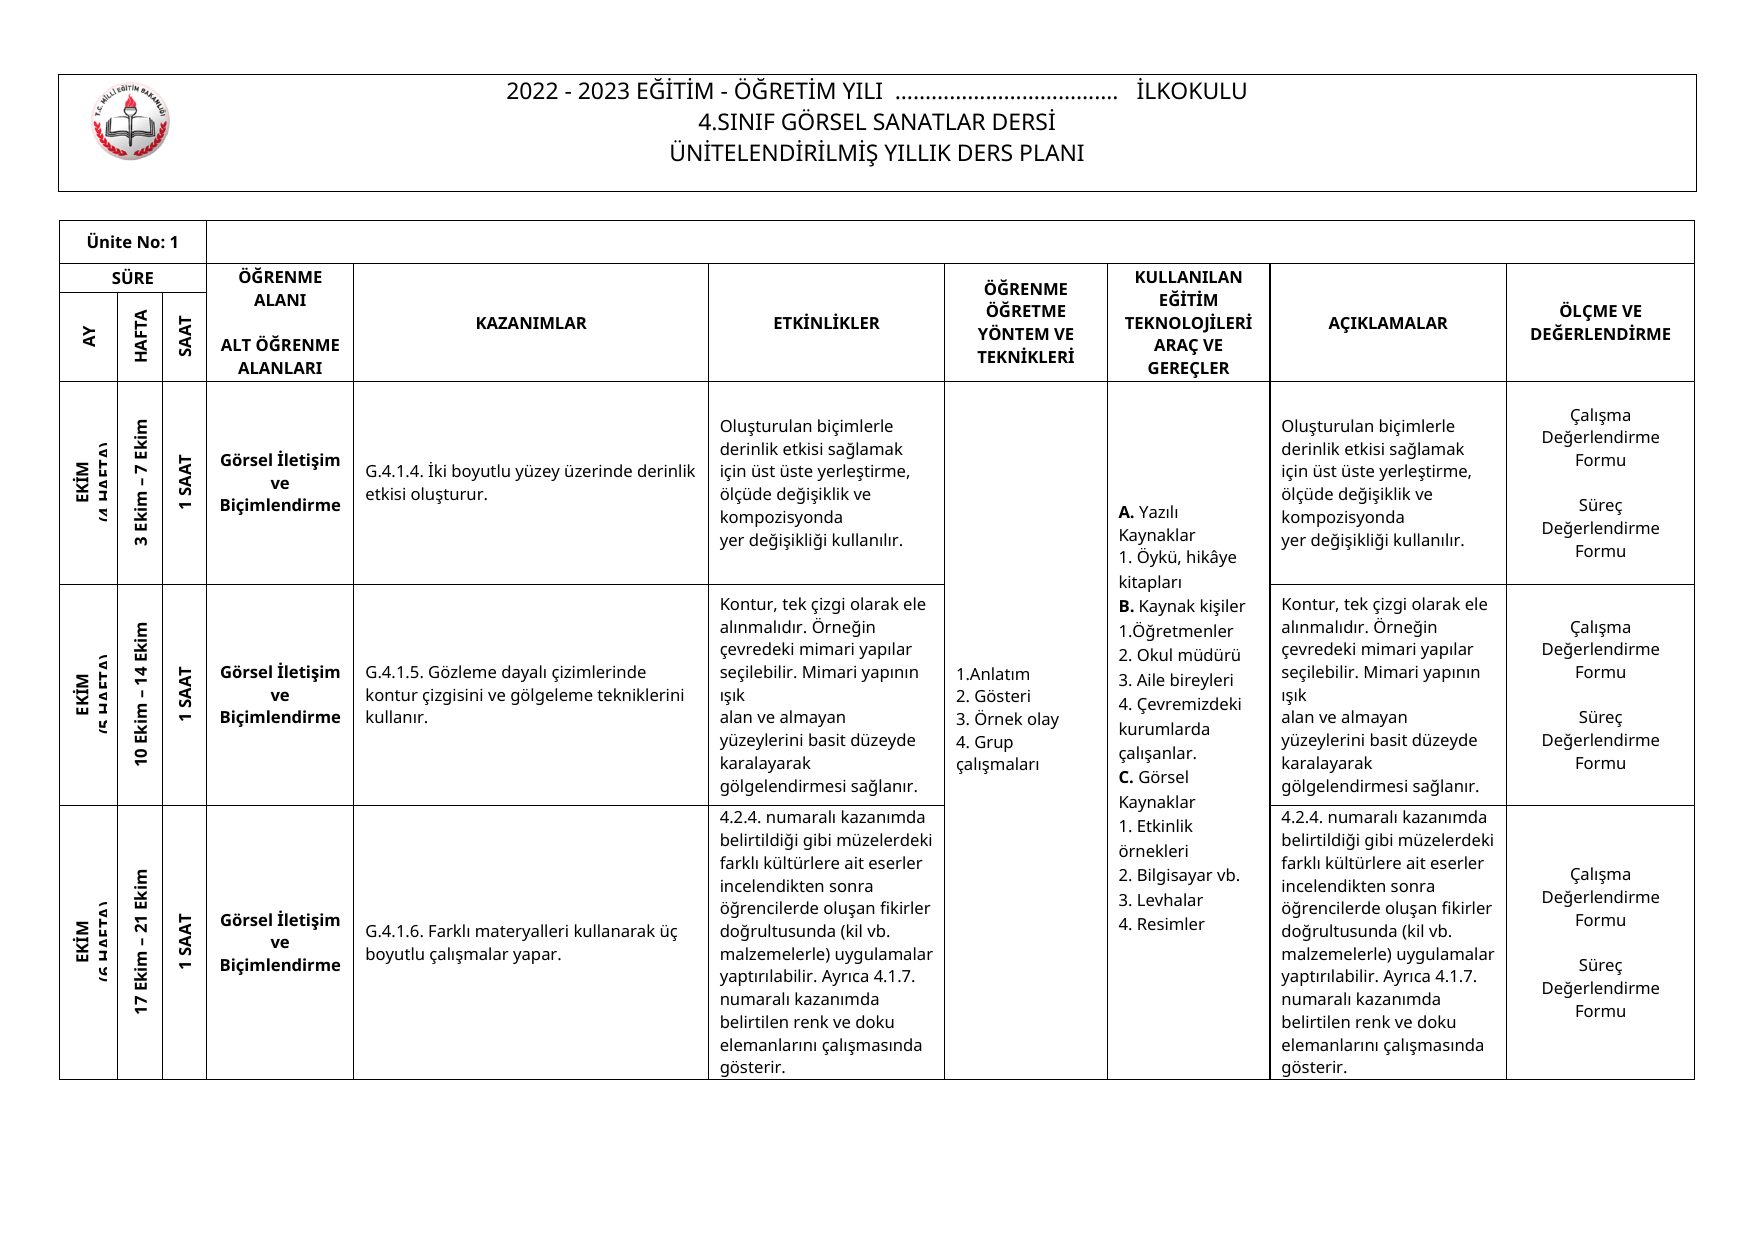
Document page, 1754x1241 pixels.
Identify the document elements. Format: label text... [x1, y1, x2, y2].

table_cell Oluşturulan biçimlerle derinlik etkisi sağlamak için üst üste yerleştirme, ölçüde değişiklik ve kompozisyonda yer değişikliği kullanılır. [709, 382, 944, 583]
table_cell G.4.1.6. Farklı materyalleri kullanarak üç boyutlu çalışmalar yapar. [354, 806, 708, 1079]
table_cell Oluşturulan biçimlerle derinlik etkisi sağlamak için üst üste yerleştirme, ölçüde değişiklik ve kompozisyonda yer değişikliği kullanılır. [1271, 382, 1506, 583]
table_cell 1 SAAT [163, 382, 206, 583]
picture [85, 77, 175, 167]
table_cell Görsel İletişim ve Biçimlendirme [207, 806, 353, 1079]
table_header [207, 221, 1694, 263]
table_cell G.4.1.5. Gözleme dayalı çizimlerinde kontur çizgisini ve gölgeleme tekniklerini kullanır. [354, 585, 708, 805]
table_cell AY [60, 293, 117, 381]
table_cell HAFTA [118, 293, 162, 381]
table_cell Görsel İletişim ve Biçimlendirme [207, 382, 353, 583]
table_cell 1 SAAT [163, 585, 206, 805]
table_cell 10 Ekim – 14 Ekim [118, 585, 162, 805]
table_cell EKİM (6.HAFTA) [60, 806, 117, 1079]
table_cell AÇIKLAMALAR [1271, 264, 1506, 381]
table_cell 3 Ekim – 7 Ekim [118, 382, 162, 583]
table_cell SÜRE [60, 264, 206, 292]
table_cell KULLANILAN EĞİTİM TEKNOLOJİLERİ ARAÇ VE GEREÇLER [1108, 264, 1269, 381]
table_header Ünite No: 1 [60, 221, 206, 263]
table_cell 1.Anlatım 2. Gösteri 3. Örnek olay 4. Grup çalışmaları [945, 382, 1107, 1079]
table_cell SAAT [163, 293, 206, 381]
table_cell Kontur, tek çizgi olarak ele alınmalıdır. Örneğin çevredeki mimari yapılar seçilebilir. Mimari yapının ışık alan ve almayan yüzeylerini basit düzeyde karalayarak gölgelendirmesi sağlanır. [1271, 585, 1506, 805]
table_cell Çalışma Değerlendirme Formu Süreç Değerlendirme Formu [1507, 585, 1694, 805]
table_cell EKİM (5.HAFTA) [60, 585, 117, 805]
table_cell EKİM (4.HAFTA) [60, 382, 117, 583]
table_cell Çalışma Değerlendirme Formu Süreç Değerlendirme Formu [1507, 382, 1694, 583]
table_cell 4.2.4. numaralı kazanımda belirtildiği gibi müzelerdeki farklı kültürlere ait eserler incelendikten sonra öğrencilerde oluşan fikirler doğrultusunda (kil vb. malzemelerle) uygulamalar yaptırılabilir. Ayrıca 4.1.7. numaralı kazanımda belirtilen renk ve doku elemanlarını çalışmasında gösterir. [1271, 806, 1506, 1079]
table_cell ÖĞRENME ÖĞRETME YÖNTEM VE TEKNİKLERİ [945, 264, 1107, 381]
table_cell KAZANIMLAR [354, 264, 708, 381]
table_cell A. Yazılı Kaynaklar 1. Öykü, hikâye kitapları B. Kaynak kişiler 1.Öğretmenler 2. Okul müdürü 3. Aile bireyleri 4. Çevremizdeki kurumlarda çalışanlar. C. Görsel Kaynaklar 1. Etkinlik örnekleri 2. Bilgisayar vb. 3. Levhalar 4. Resimler [1108, 382, 1269, 1079]
table_cell 1 SAAT [163, 806, 206, 1079]
table_cell 17 Ekim – 21 Ekim [118, 806, 162, 1079]
table_cell ÖĞRENME ALANI ALT ÖĞRENME ALANLARI [207, 264, 353, 381]
table_cell 4.2.4. numaralı kazanımda belirtildiği gibi müzelerdeki farklı kültürlere ait eserler incelendikten sonra öğrencilerde oluşan fikirler doğrultusunda (kil vb. malzemelerle) uygulamalar yaptırılabilir. Ayrıca 4.1.7. numaralı kazanımda belirtilen renk ve doku elemanlarını çalışmasında gösterir. [709, 806, 944, 1079]
table_cell Çalışma Değerlendirme Formu Süreç Değerlendirme Formu [1507, 806, 1694, 1079]
table_cell ÖLÇME VE DEĞERLENDİRME [1507, 264, 1694, 381]
table_cell Kontur, tek çizgi olarak ele alınmalıdır. Örneğin çevredeki mimari yapılar seçilebilir. Mimari yapının ışık alan ve almayan yüzeylerini basit düzeyde karalayarak gölgelendirmesi sağlanır. [709, 585, 944, 805]
table_cell ETKİNLİKLER [709, 264, 944, 381]
table_cell G.4.1.4. İki boyutlu yüzey üzerinde derinlik etkisi oluşturur. [354, 382, 708, 583]
table_cell Görsel İletişim ve Biçimlendirme [207, 585, 353, 805]
